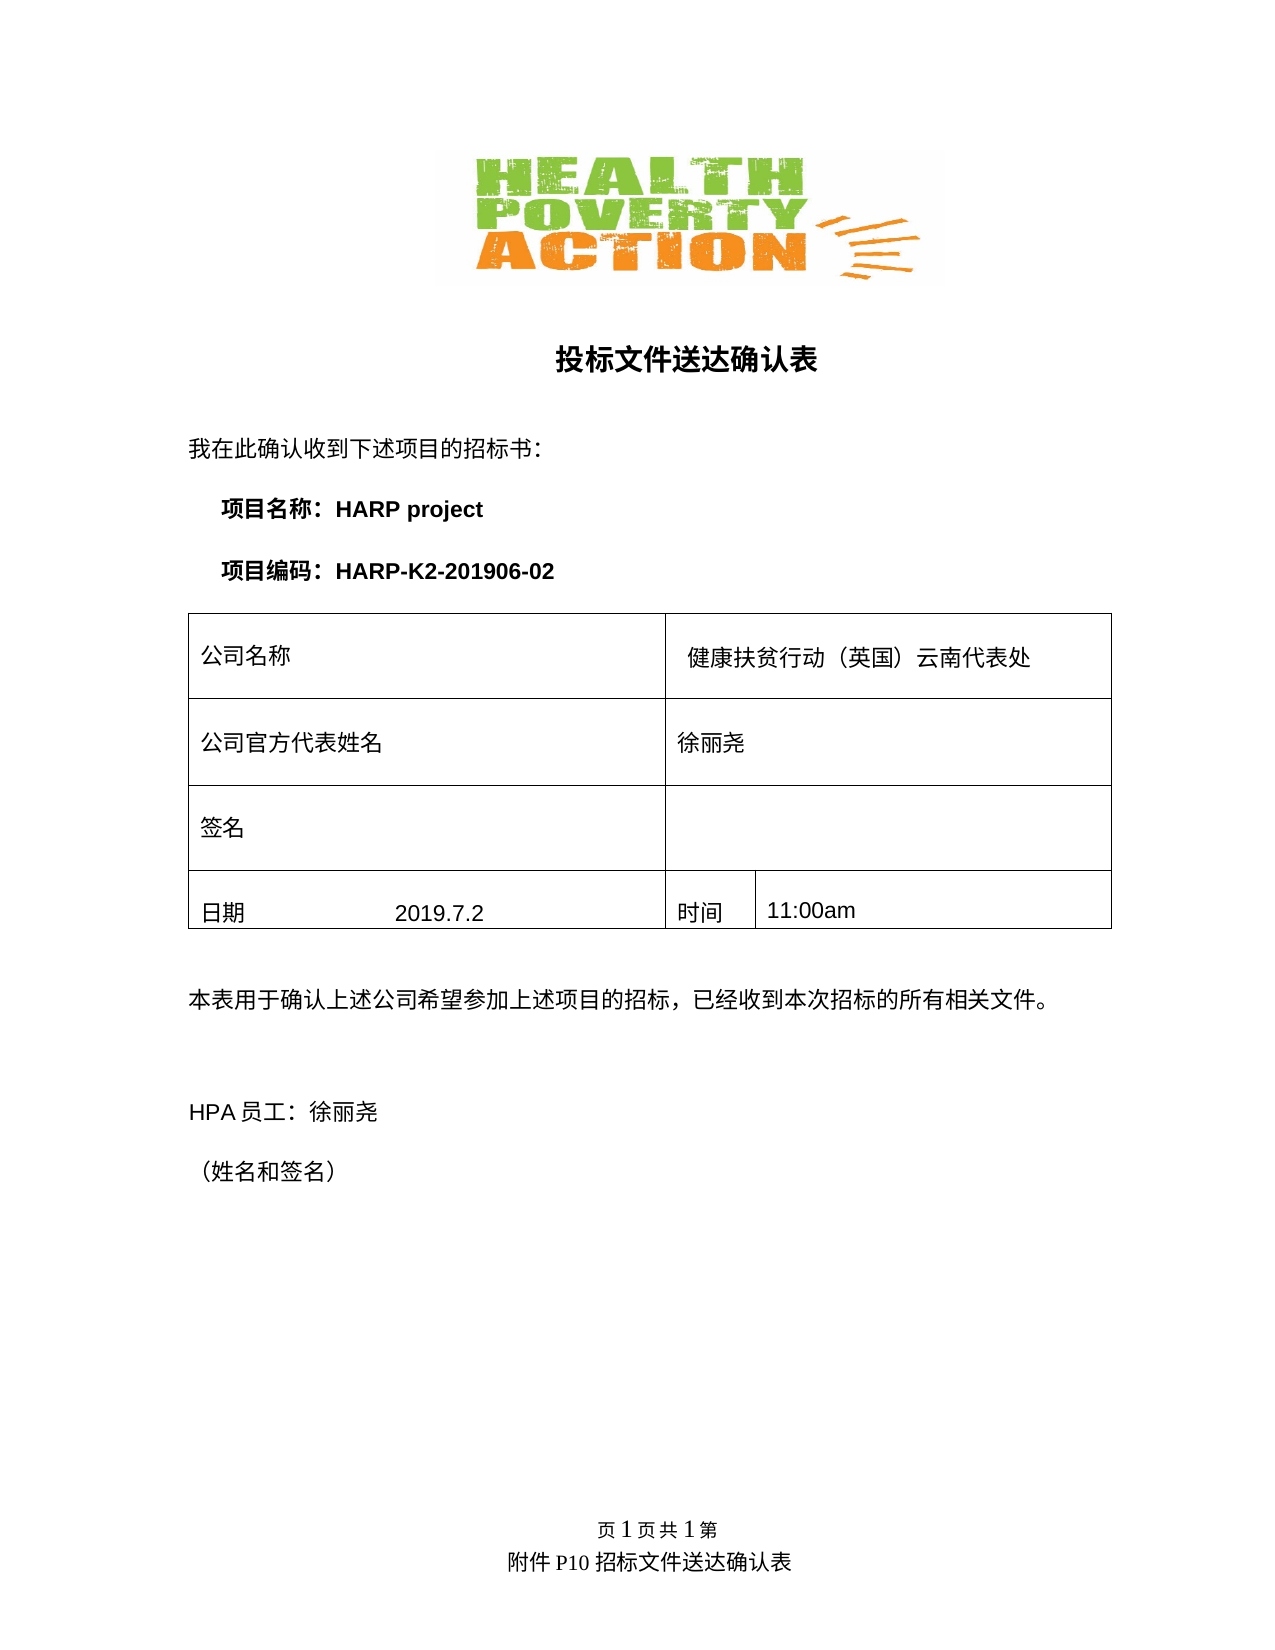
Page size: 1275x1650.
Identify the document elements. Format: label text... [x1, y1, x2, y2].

text （姓名和签名） [89, 1154, 1211, 1187]
table_cell 公司官方代表姓名 [189, 699, 665, 784]
text 本表用于确认上述公司希望参加上述项目的招标，已经收到本次招标的所有相关文件。 [89, 982, 1211, 1015]
table_cell [666, 786, 1111, 869]
table_cell 时间 [666, 871, 755, 928]
table_cell 11:00am [756, 871, 1111, 928]
text 我在此确认收到下述项目的招标书： [89, 431, 1211, 464]
table_cell 徐丽尧 [666, 699, 1111, 784]
table_header 健康扶贫行动（英国）云南代表处 [666, 614, 1111, 697]
subtitle 投标文件送达确认表 [89, 336, 1275, 378]
text HPA员工：徐丽尧 [89, 1094, 1211, 1127]
table_cell 日期 2019.7.2 [189, 871, 665, 928]
table_header 公司名称 [189, 614, 665, 697]
text 项目名称：HARP project [89, 491, 1211, 524]
table_cell 签名 [189, 786, 665, 869]
picture [434, 150, 946, 286]
text 项目编码：HARP-K2-201906-02 [89, 553, 1211, 586]
